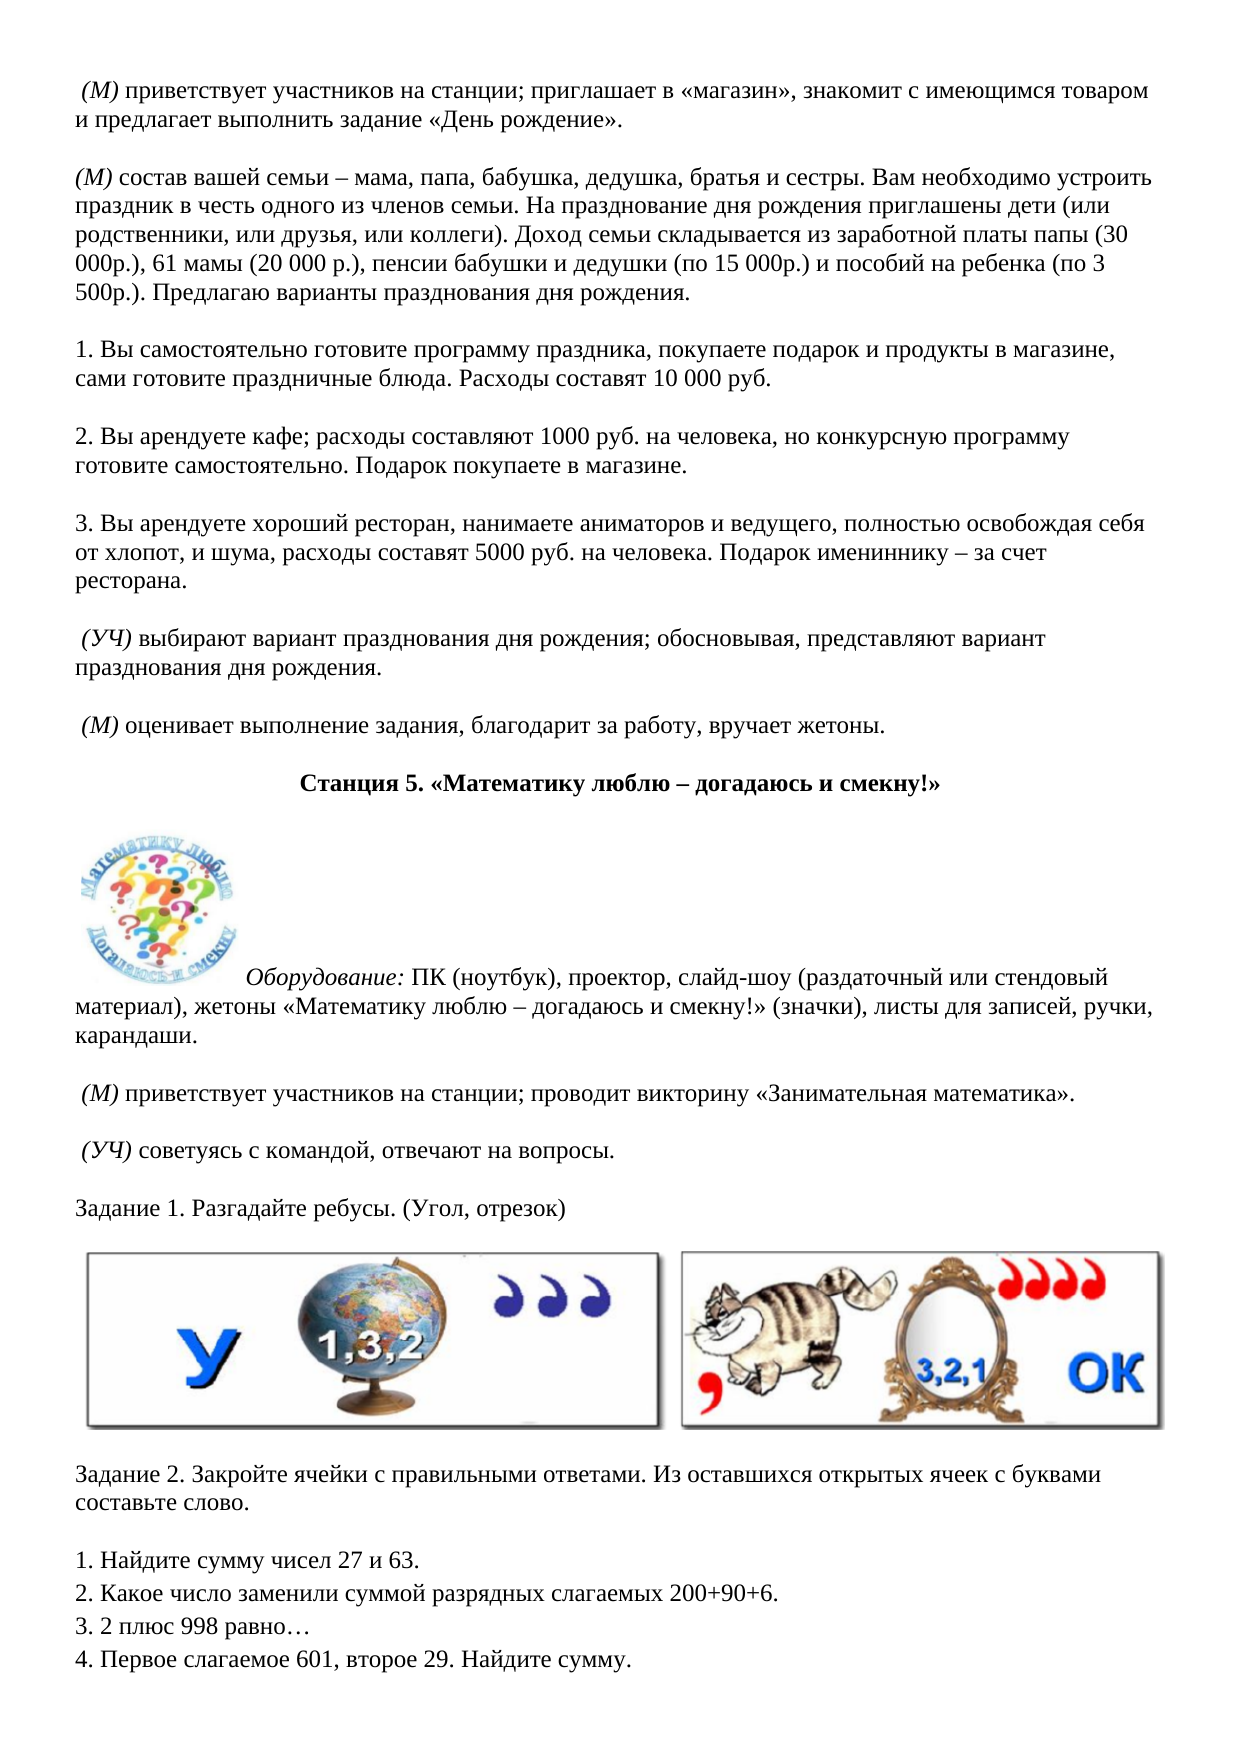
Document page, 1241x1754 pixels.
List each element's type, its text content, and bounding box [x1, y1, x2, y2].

picture [75, 1251, 1166, 1430]
text (М) приветствует участников на станции; приглашает в «магазин», знакомит с имеющимся товаром и предлагает выполнить задание «День рождение». [75, 75, 1165, 132]
text (УЧ) советуясь с командой, отвечают на вопросы. [75, 1136, 1165, 1164]
text 1. Найдите сумму чисел 27 и 63. [75, 1545, 1165, 1574]
text 3. 2 плюс 998 равно… [75, 1611, 1165, 1640]
text (УЧ) выбирают вариант празднования дня рождения; обосновывая, представляют вариант празднования дня рождения. [75, 623, 1165, 681]
text 1. Вы самостоятельно готовите программу праздника, покупаете подарок и продукты в магазине, сами готовите праздничные блюда. Расходы составят 10 000 руб. [75, 334, 1165, 392]
text Задание 2. Закройте ячейки с правильными ответами. Из оставшихся открытых ячеек с буквами составьте слово. [75, 1459, 1165, 1516]
text 2. Вы арендуете кафе; расходы составляют 1000 руб. на человека, но конкурсную программу готовите самостоятельно. Подарок покупаете в магазине. [75, 421, 1165, 479]
text (М) состав вашей семьи – мама, папа, бабушка, дедушка, братья и сестры. Вам необходимо устроить праздник в честь одного из членов семьи. На празднование дня рождения приглашены дети (или родственники, или друзья, или коллеги). Доход семьи складывается из заработной платы папы (30 000р.), 61 мамы (20 000 р.), пенсии бабушки и дедушки (по 15 000р.) и пособий на ребенка (по 3 500р.). Предлагаю варианты празднования дня рождения. [75, 162, 1165, 305]
text Оборудование: ПК (ноутбук), проектор, слайд-шоу (раздаточный или стендовый материал), жетоны «Математику люблю – догадаюсь и смекну!» (значки), листы для записей, ручки, карандаши. [75, 826, 1165, 1048]
picture [75, 825, 246, 986]
text 4. Первое слагаемое 601, второе 29. Найдите сумму. [75, 1644, 1165, 1673]
text Станция 5. «Математику люблю – догадаюсь и смекну!» [75, 768, 1165, 797]
text 3. Вы арендуете хороший ресторан, нанимаете аниматоров и ведущего, полностью освобождая себя от хлопот, и шума, расходы составят 5000 руб. на человека. Подарок имениннику – за счет ресторана. [75, 508, 1165, 594]
text Задание 1. Разгадайте ребусы. (Угол, отрезок) [75, 1193, 1165, 1222]
text (М) приветствует участников на станции; проводит викторину «Занимательная математика». [75, 1078, 1165, 1106]
text (М) оценивает выполнение задания, благодарит за работу, вручает жетоны. [75, 710, 1165, 739]
text 2. Какое число заменили суммой разрядных слагаемых 200+90+6. [75, 1578, 1165, 1607]
